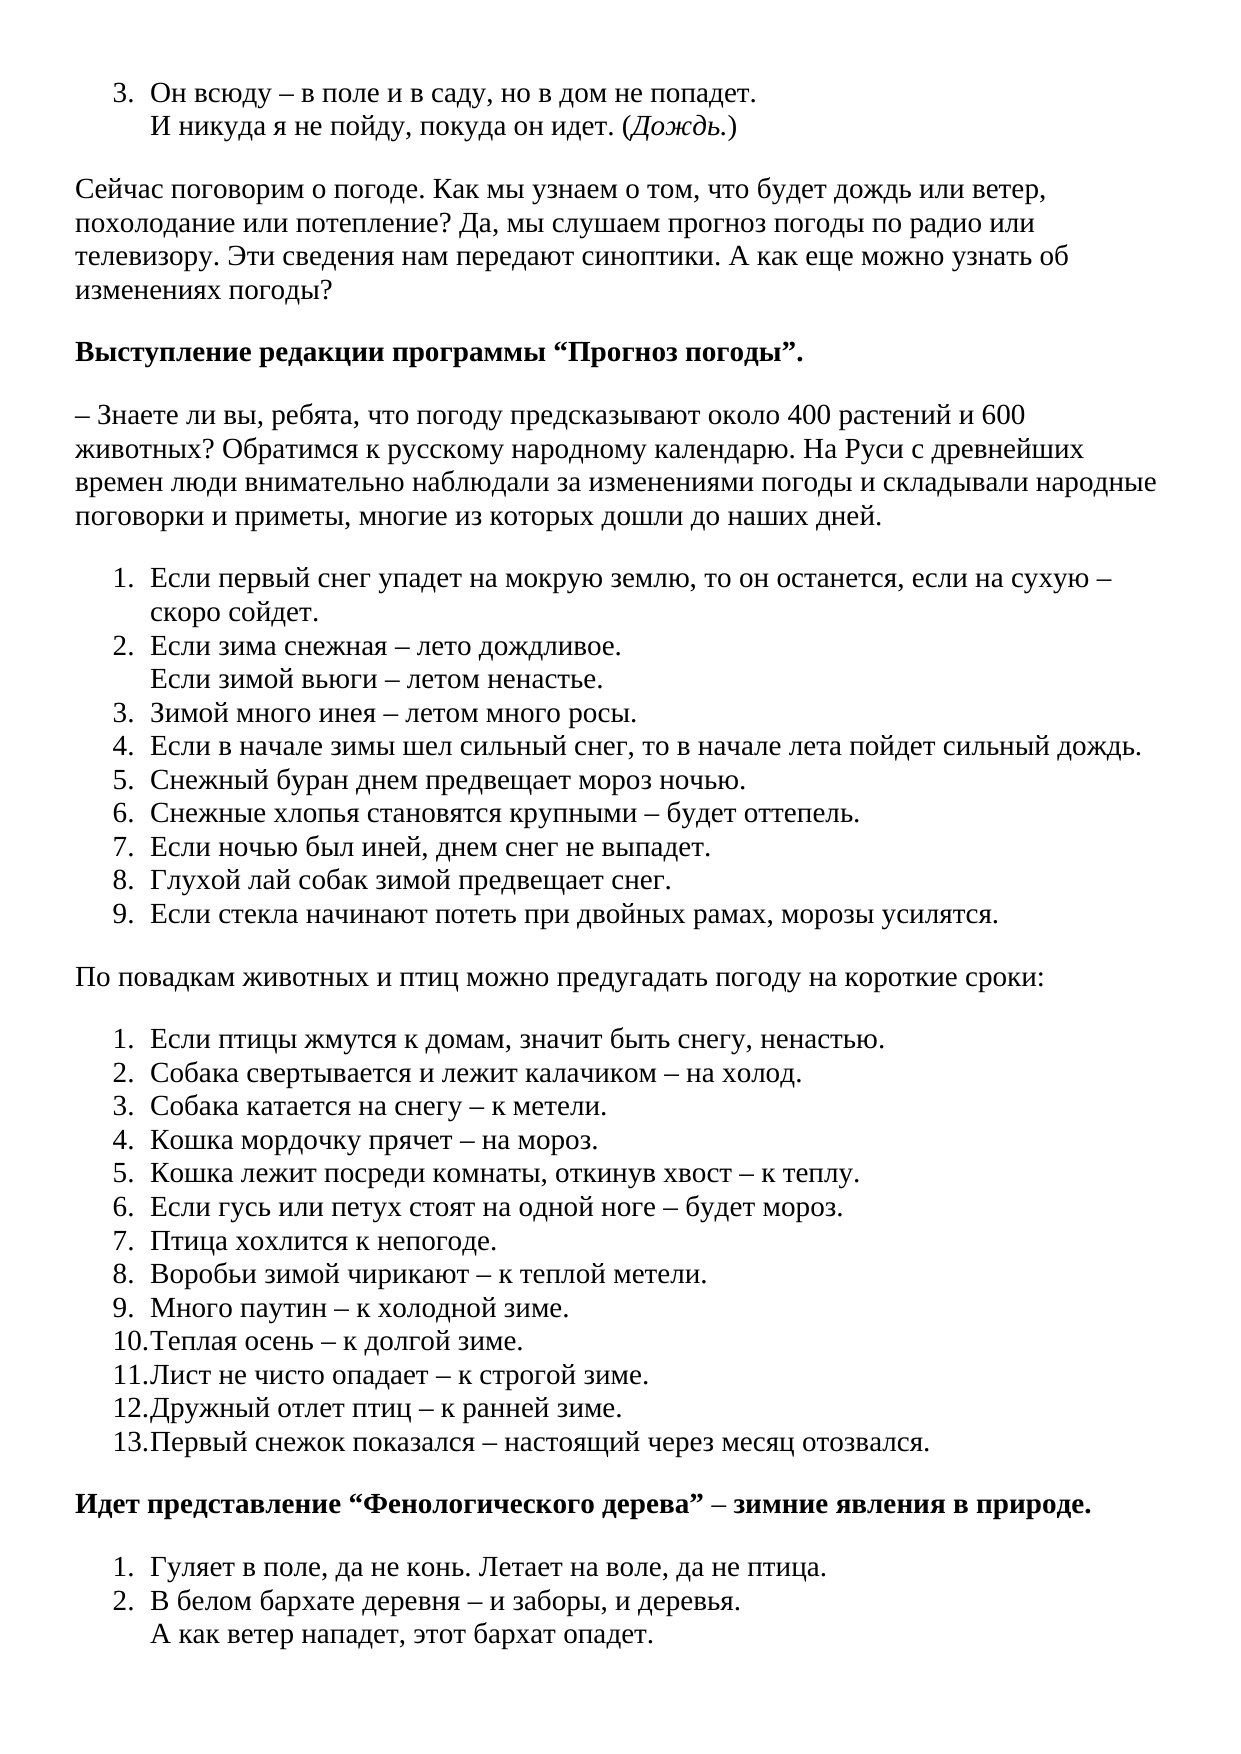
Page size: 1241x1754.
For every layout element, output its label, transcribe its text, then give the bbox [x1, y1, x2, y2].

list Кошка лежит посреди комнаты, откинув хвост – к теплу. [112, 1156, 1165, 1189]
list Теплая осень – к долгой зиме. [112, 1323, 1165, 1357]
list Зимой много инея – летом много росы. [112, 695, 1165, 728]
list Если зима снежная – лето дождливое. Если зимой вьюги – летом ненастье. [112, 628, 1165, 695]
list Если ночью был иней, днем снег не выпадет. [112, 829, 1165, 862]
list Если птицы жмутся к домам, значит быть снегу, ненастью. [112, 1021, 1165, 1055]
text По повадкам животных и птиц можно предугадать погоду на короткие сроки: [75, 959, 1165, 992]
list Много паутин – к холодной зиме. [112, 1290, 1165, 1323]
list Лист не чисто опадает – к строгой зиме. [112, 1357, 1165, 1390]
list Гуляет в поле, да не конь. Летает на воле, да не птица. [112, 1549, 1165, 1583]
list Он всюду – в поле и в саду, но в дом не попадет. И никуда я не пойду, покуда он идет. (Дождь.) [112, 75, 1165, 142]
list Птица хохлится к непогоде. [112, 1223, 1165, 1256]
list В белом бархате деревня – и заборы, и деревья. А как ветер нападет, этот бархат опадет. [112, 1583, 1165, 1650]
list Собака свертывается и лежит калачиком – на холод. [112, 1055, 1165, 1088]
list Если в начале зимы шел сильный снег, то в начале лета пойдет сильный дождь. [112, 728, 1165, 762]
text Сейчас поговорим о погоде. Как мы узнаем о том, что будет дождь или ветер, похолодание или потепление? Да, мы слушаем прогноз погоды по радио или телевизору. Эти сведения нам передают синоптики. А как еще можно узнать об изменениях погоды? [75, 171, 1165, 305]
list Кошка мордочку прячет – на мороз. [112, 1122, 1165, 1156]
list Глухой лай собак зимой предвещает снег. [112, 862, 1165, 896]
text – Знаете ли вы, ребята, что погоду предсказывают около 400 растений и 600 животных? Обратимся к русскому народному календарю. На Руси с древнейших времен люди внимательно наблюдали за изменениями погоды и складывали народные поговорки и приметы, многие из которых дошли до наших дней. [75, 397, 1165, 531]
list Если первый снег упадет на мокрую землю, то он останется, если на сухую – скоро сойдет. [112, 561, 1165, 628]
list Воробьи зимой чирикают – к теплой метели. [112, 1256, 1165, 1290]
list Дружный отлет птиц – к ранней зиме. [112, 1390, 1165, 1424]
list Снежные хлопья становятся крупными – будет оттепель. [112, 795, 1165, 829]
text Идет представление “Фенологического дерева” – зимние явления в природе. [75, 1487, 1165, 1520]
list Снежный буран днем предвещает мороз ночью. [112, 762, 1165, 795]
list Собака катается на снегу – к метели. [112, 1088, 1165, 1122]
list Первый снежок показался – настоящий через месяц отозвался. [112, 1424, 1165, 1457]
text Выступление редакции программы “Прогноз погоды”. [75, 334, 1165, 368]
list Если гусь или петух стоят на одной ноге – будет мороз. [112, 1189, 1165, 1223]
list Если стекла начинают потеть при двойных рамах, морозы усилятся. [112, 896, 1165, 929]
